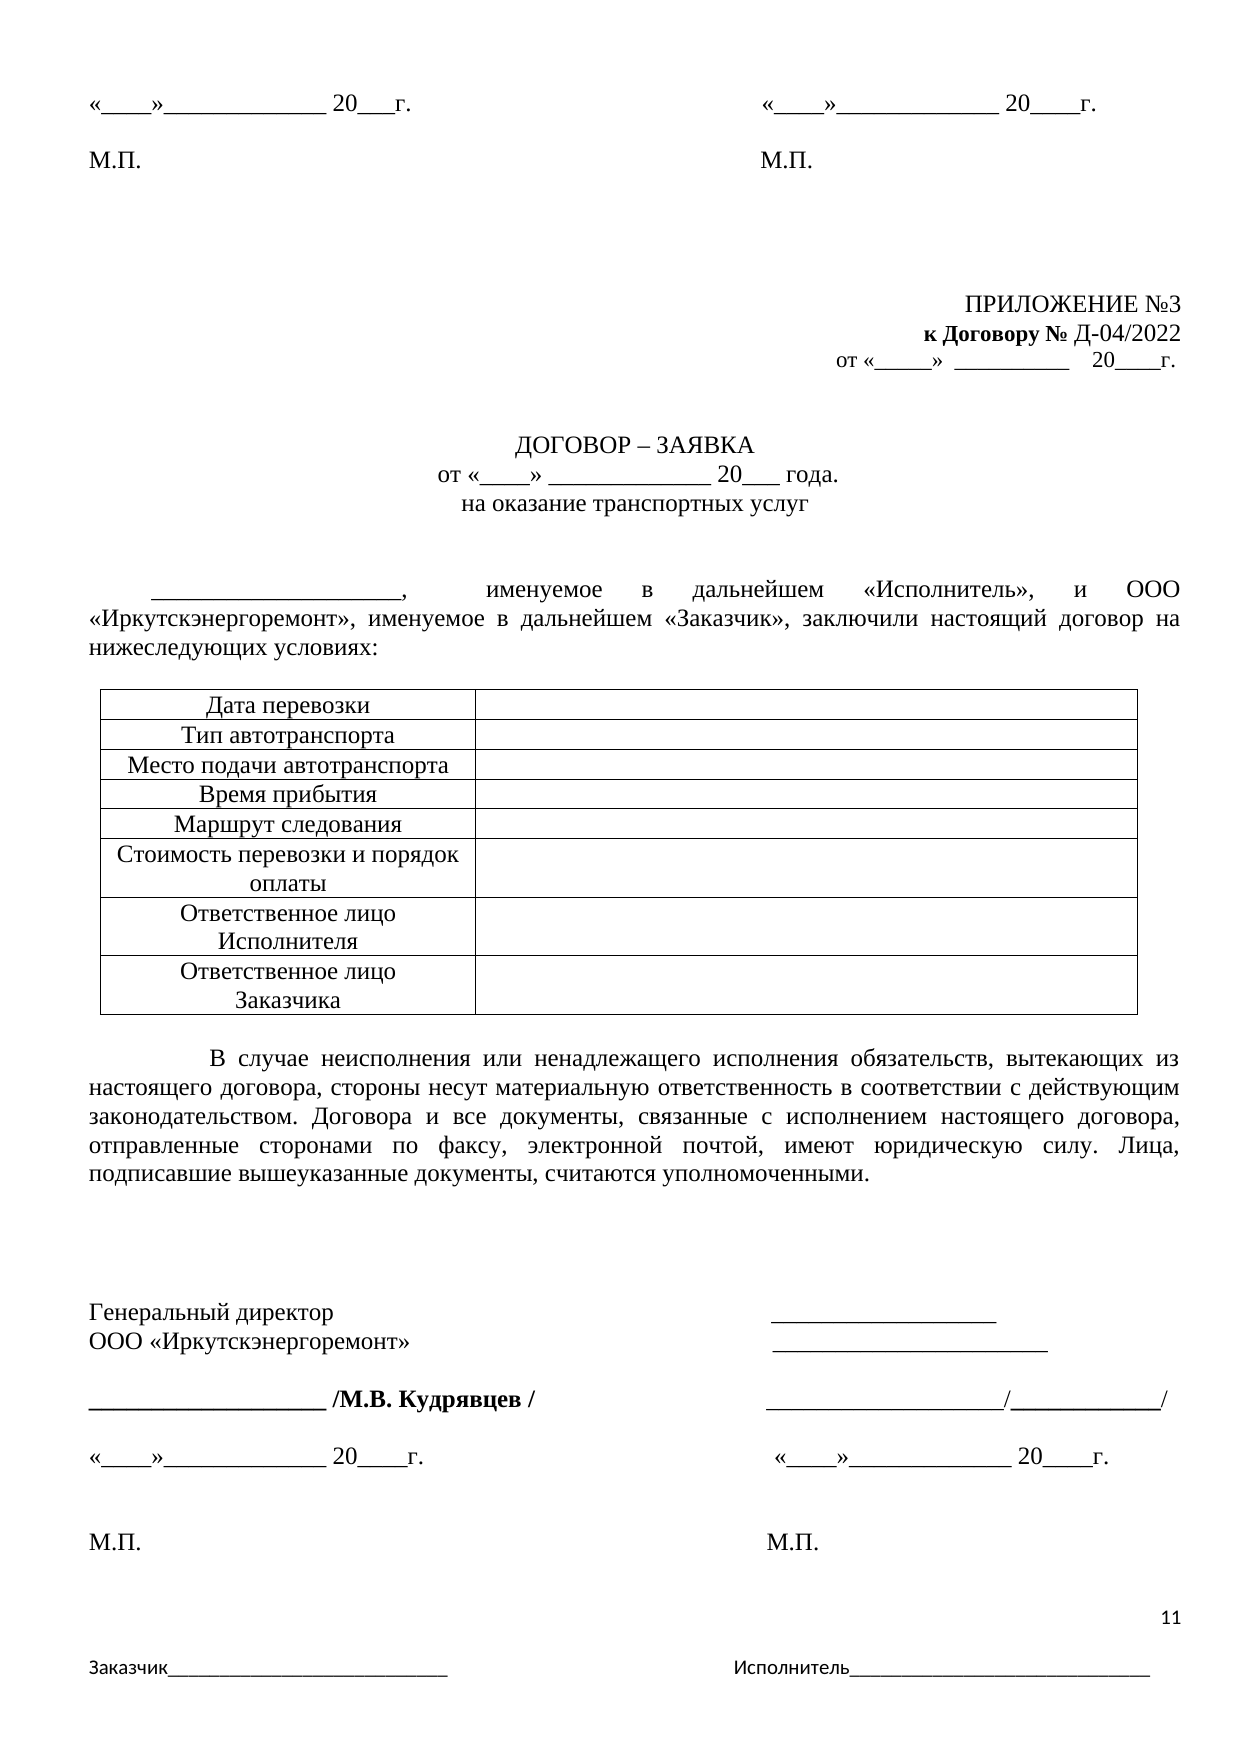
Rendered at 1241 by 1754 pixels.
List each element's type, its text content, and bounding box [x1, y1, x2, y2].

text «____»_____________ 20___г. «____»_____________ 20____г. [89, 88, 1181, 117]
table_header Дата перевозки [101, 690, 475, 719]
text ДОГОВОР – ЗАЯВКА [89, 430, 1181, 459]
text М.П. М.П. [89, 1527, 1181, 1556]
table_cell Тип автотранспорта [101, 720, 475, 749]
text Генеральный директор __________________ [89, 1297, 1181, 1326]
text от «____» _____________ 20___ года. [89, 459, 1181, 488]
table_header [476, 690, 1137, 719]
table_cell Время прибытия [101, 780, 475, 808]
text от «_____» __________ 20____г. [89, 347, 1181, 373]
table_cell Ответственное лицо Заказчика [101, 956, 475, 1014]
text ПРИЛОЖЕНИЕ №3 [89, 289, 1181, 318]
text М.П. М.П. [89, 145, 1181, 174]
text на оказание транспортных услуг [89, 488, 1181, 517]
table_cell [476, 956, 1137, 1014]
table_cell Стоимость перевозки и порядок оплаты [101, 839, 475, 897]
text ____________________, именуемое в дальнейшем «Исполнитель», и ООО «Иркутскэнергоремонт», именуемое в дальнейшем «Заказчик», заключили настоящий договор на нижеследующих условиях: [89, 574, 1181, 660]
table_cell Ответственное лицо Исполнителя [101, 898, 475, 955]
table_cell [476, 809, 1137, 838]
text «____»_____________ 20____г. «____»_____________ 20____г. [89, 1441, 1181, 1470]
text ООО «Иркутскэнергоремонт» ______________________ [89, 1326, 1181, 1355]
table_cell [476, 750, 1137, 778]
table_cell [476, 720, 1137, 749]
table_cell Маршрут следования [101, 809, 475, 838]
text В случае неисполнения или ненадлежащего исполнения обязательств, вытекающих из настоящего договора, стороны несут материальную ответственность в соответствии с действующим законодательством. Договора и все документы, связанные с исполнением настоящего договора, отправленные сторонами по факсу, электронной почтой, имеют юридическую силу. Лица, подписавшие вышеуказанные документы, считаются уполномоченными. [89, 1043, 1181, 1187]
text ___________________ /М.В. Кудрявцев / ___________________/____________/ [89, 1384, 1181, 1412]
text к Договору № Д-04/2022 [89, 318, 1181, 347]
table_cell Место подачи автотранспорта [101, 750, 475, 778]
table_cell [476, 780, 1137, 808]
table_cell [476, 839, 1137, 897]
table_cell [476, 898, 1137, 955]
